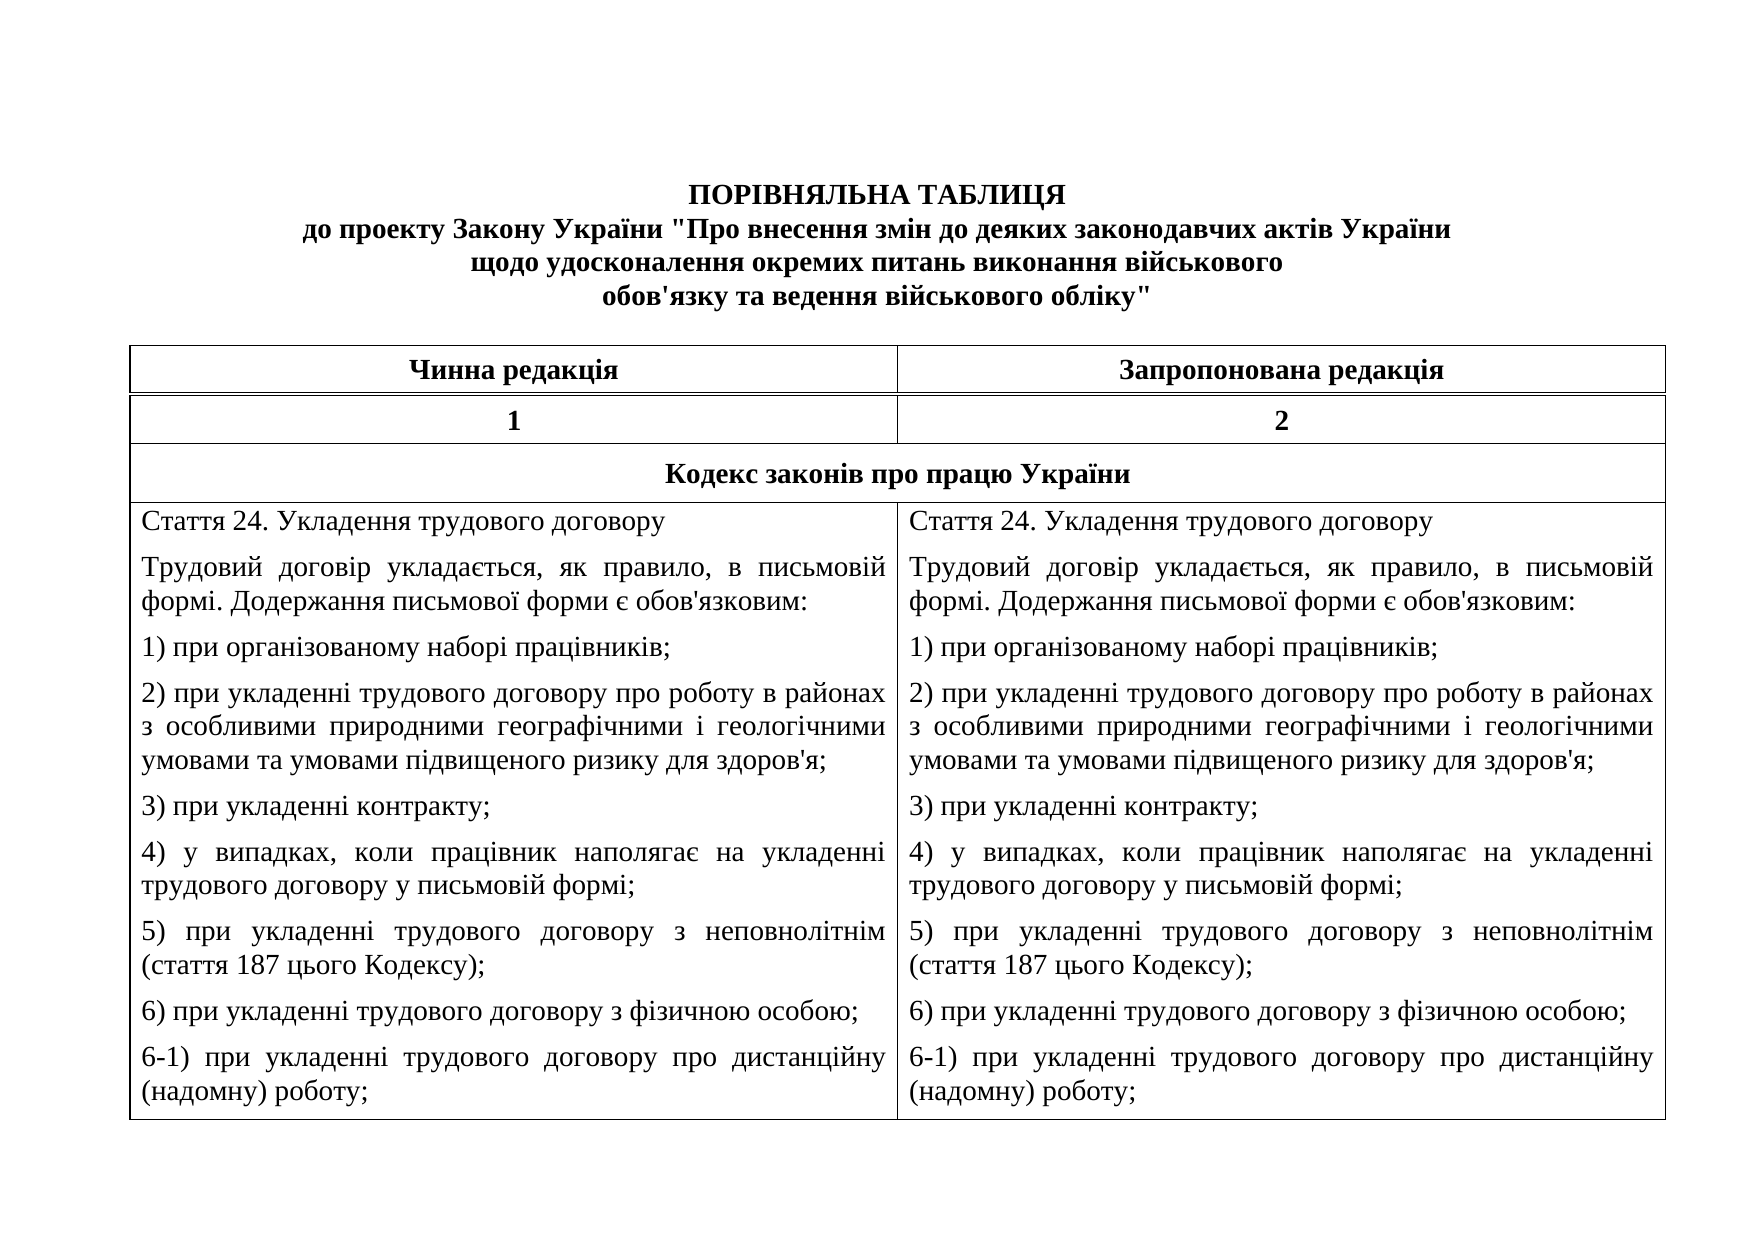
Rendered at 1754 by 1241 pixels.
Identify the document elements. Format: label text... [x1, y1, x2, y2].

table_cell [131, 503, 897, 1119]
table_header Чинна редакція [131, 346, 897, 392]
text щодо удосконалення окремих питань виконання військового [118, 244, 1636, 278]
table_header 2 [898, 396, 1665, 442]
table_header 1 [131, 396, 897, 442]
table_header Запропонована редакція [898, 346, 1665, 392]
text обов'язку та ведення військового обліку" [118, 278, 1636, 311]
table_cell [898, 503, 1665, 1119]
text до проекту Закону України "Про внесення змін до деяких законодавчих актів України [118, 211, 1636, 244]
text ПОРІВНЯЛЬНА ТАБЛИЦЯ [118, 177, 1636, 211]
table_cell Кодекс законів про працю України [131, 444, 1665, 502]
